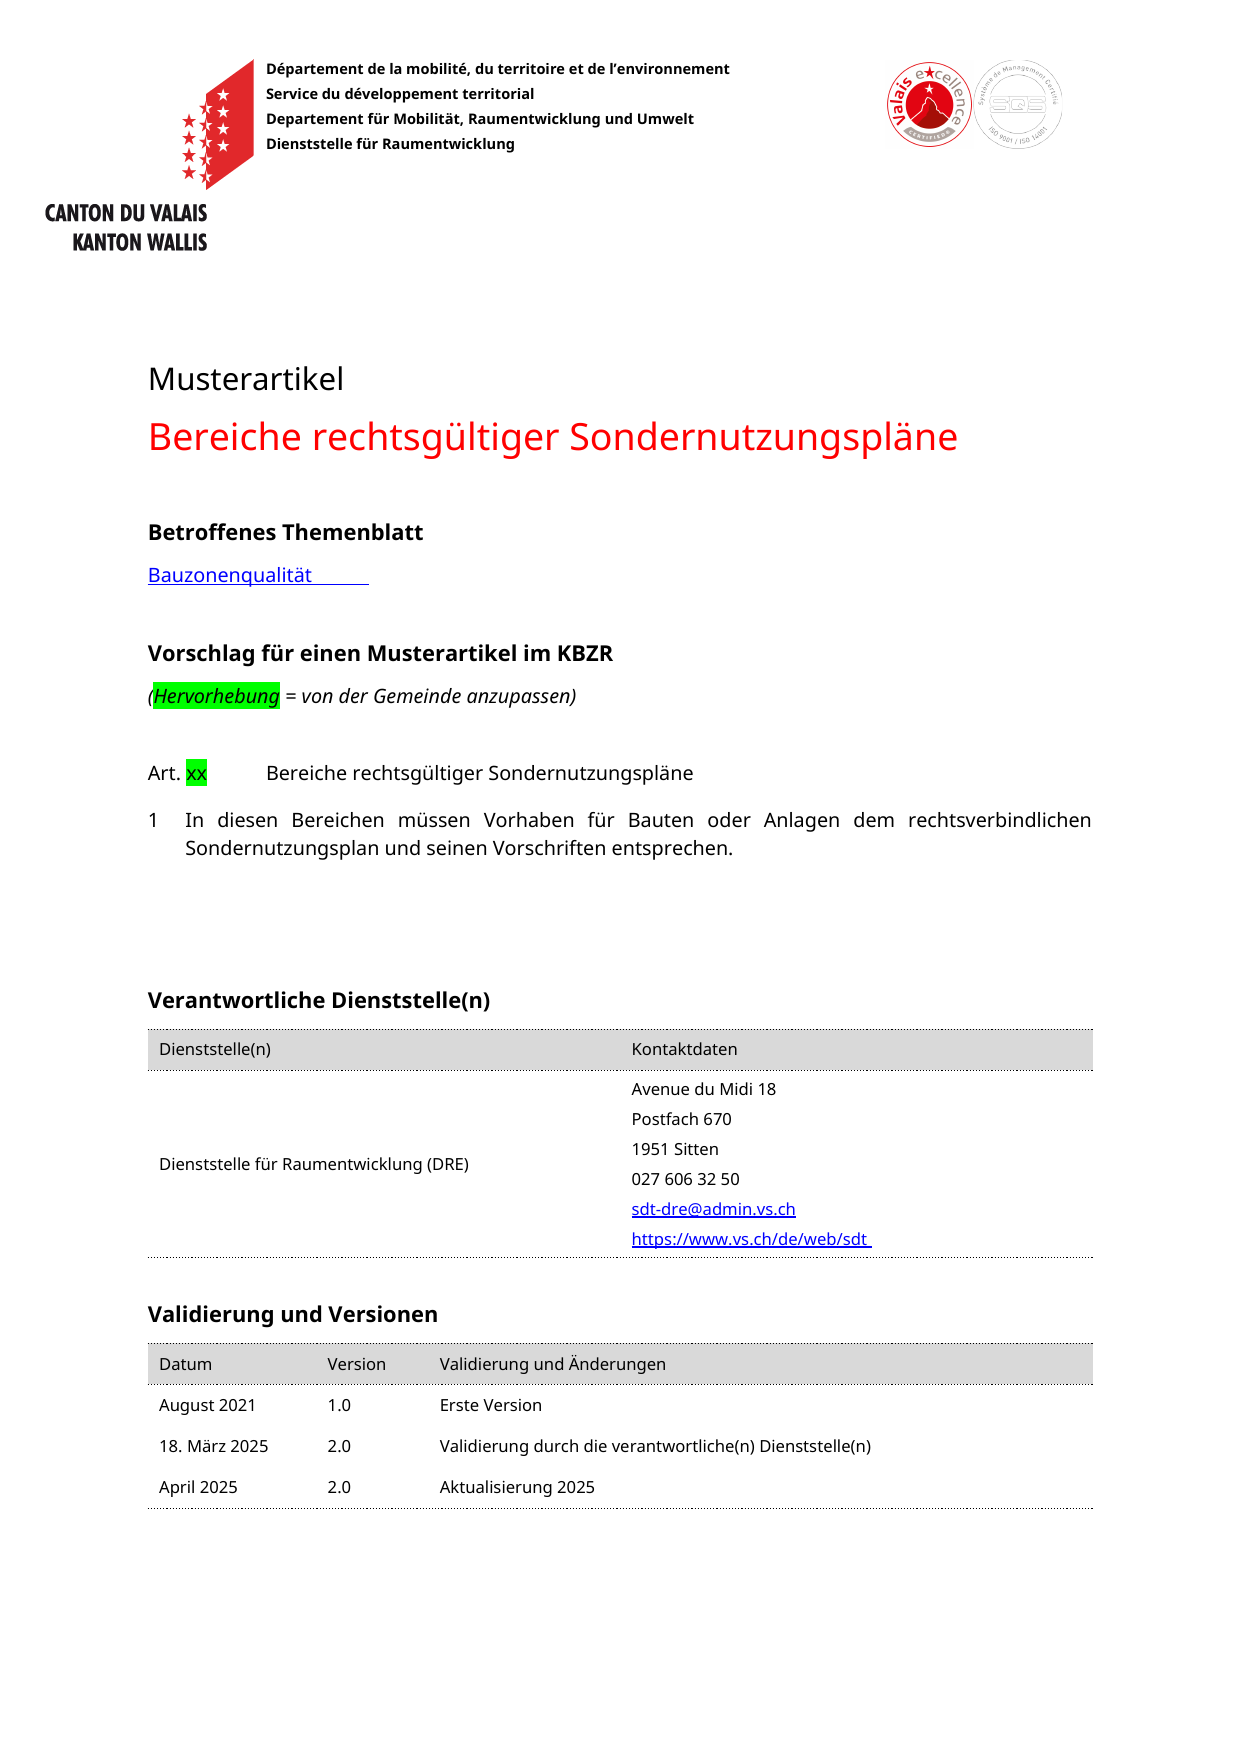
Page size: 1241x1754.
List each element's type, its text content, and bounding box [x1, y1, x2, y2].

table_cell Erste Version [428, 1384, 1093, 1425]
text Verantwortliche Dienststelle(n) [148, 985, 1093, 1015]
table_cell Avenue du Midi 18 Postfach 670 1951 Sitten 027 606 32 50 sdt-dre@admin.vs.ch https://www.vs.ch/de/web/sdt [620, 1070, 1093, 1257]
text Bauzonenqualität [148, 561, 1093, 588]
table_cell Dienststelle für Raumentwicklung (DRE) [148, 1070, 620, 1257]
table_cell 2.0 [316, 1467, 428, 1508]
text Validierung und Versionen [148, 1299, 1093, 1329]
table_header Datum [148, 1343, 316, 1384]
picture [885, 60, 974, 149]
text Musterartikel [148, 357, 1093, 400]
table_cell 1.0 [316, 1384, 428, 1425]
table_cell Validierung durch die verantwortliche(n) Dienststelle(n) [428, 1425, 1093, 1467]
table_cell August 2021 [148, 1384, 316, 1425]
text (Hervorhebung = von der Gemeinde anzupassen) [280, 682, 1093, 709]
text Betroffenes Themenblatt [148, 517, 1093, 547]
table_header Validierung und Änderungen [428, 1343, 1093, 1384]
picture [35, 59, 254, 251]
table_header Kontaktdaten [620, 1029, 1093, 1070]
text Art. xx Bereiche rechtsgültiger Sondernutzungspläne [207, 759, 1093, 786]
table_cell Aktualisierung 2025 [428, 1467, 1093, 1508]
text Vorschlag für einen Musterartikel im KBZR [148, 638, 1093, 668]
table_header Version [316, 1343, 428, 1384]
table_cell April 2025 [148, 1467, 316, 1508]
text In diesen Bereichen müssen Vorhaben für Bauten oder Anlagen dem rechtsverbindlichen Sondernutzungsplan und seinen Vorschriften entsprechen. [148, 806, 1093, 861]
table_cell 2.0 [316, 1425, 428, 1467]
table_header Dienststelle(n) [148, 1029, 620, 1070]
table_cell 18. März 2025 [148, 1425, 316, 1467]
text Bereiche rechtsgültiger Sondernutzungspläne [148, 410, 1093, 461]
